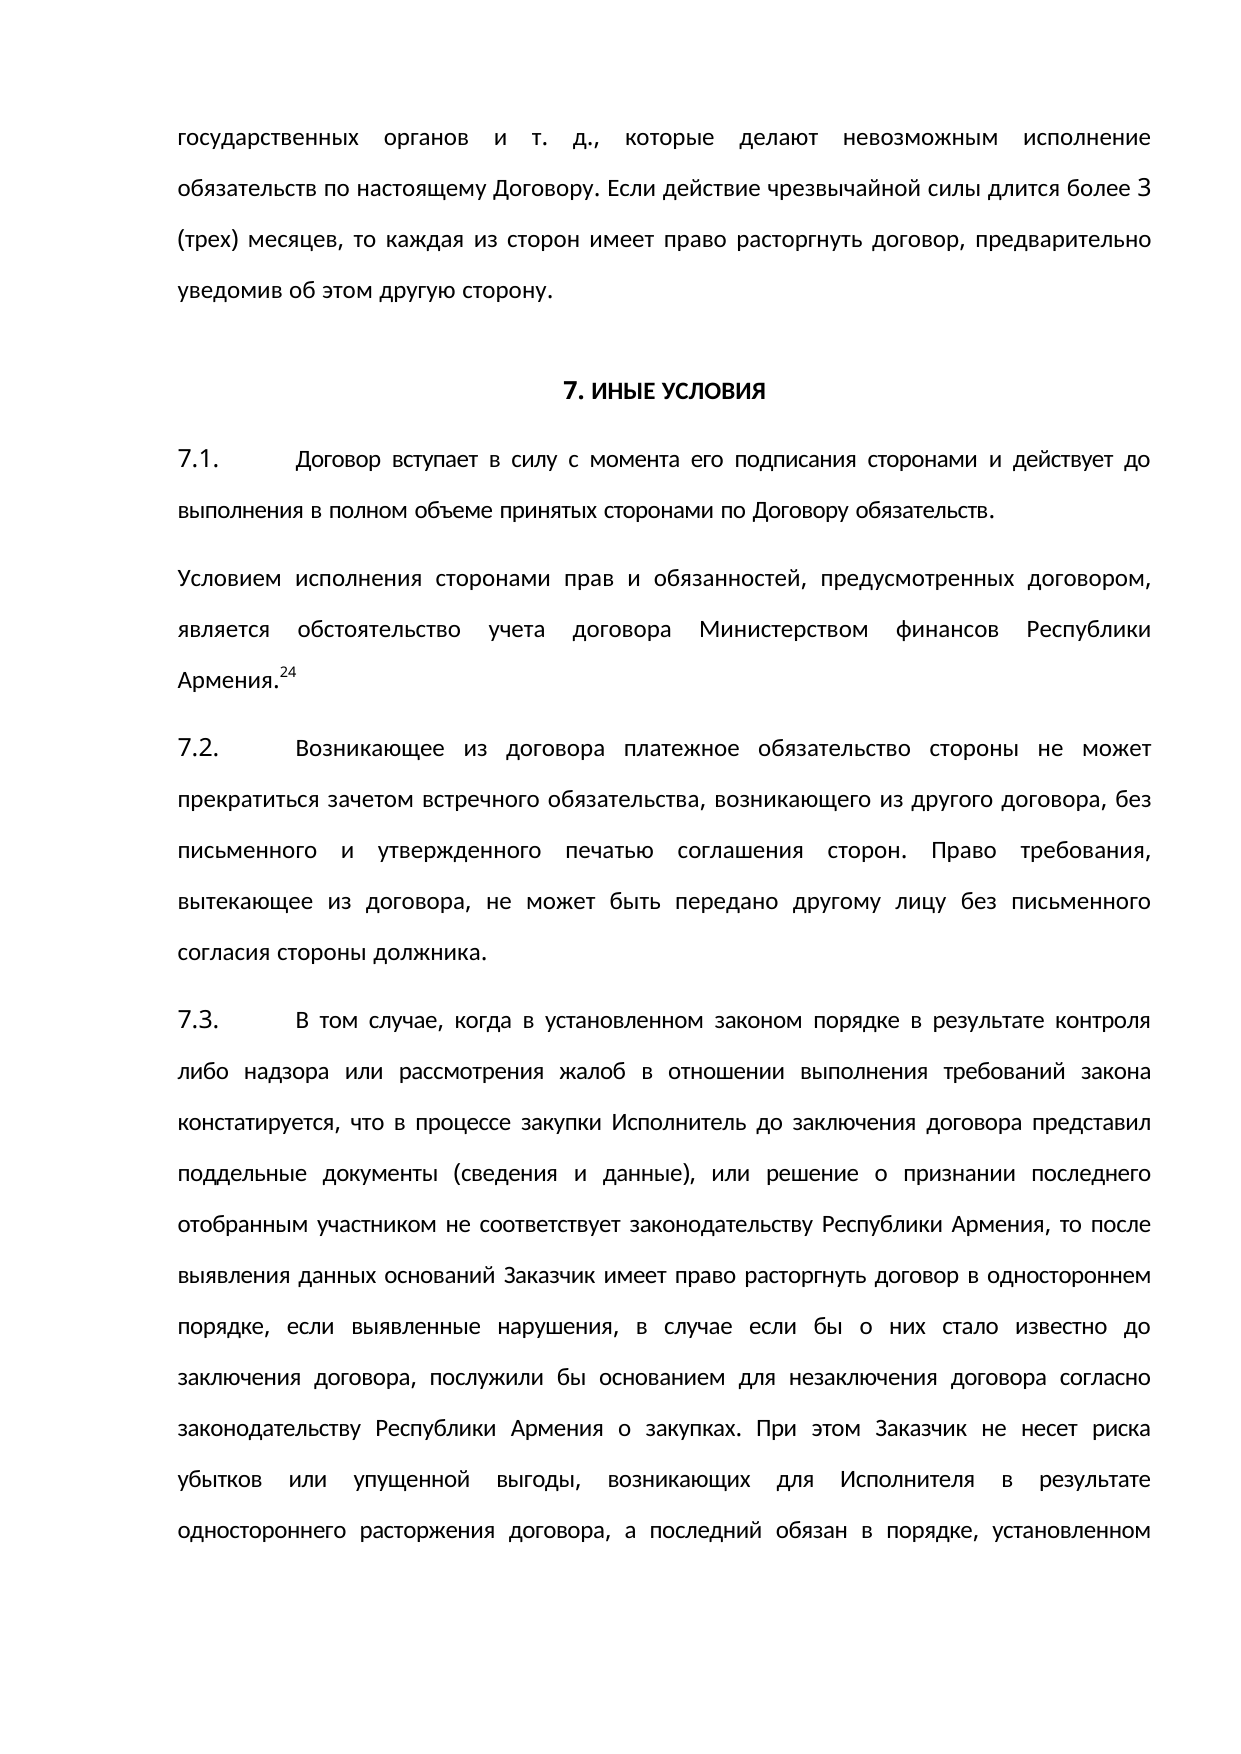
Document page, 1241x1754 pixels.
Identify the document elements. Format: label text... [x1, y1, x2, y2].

text 7.1. Договор вступает в силу с момента его подписания сторонами и действует до выполнения в полном объеме принятых сторонами по Договору обязательств. [177, 441, 1152, 526]
text 7. ИНЫЕ УСЛОВИЯ [177, 373, 1152, 407]
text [177, 118, 1152, 305]
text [177, 1002, 1152, 1546]
text Условием исполнения сторонами прав и обязанностей, предусмотренных договором, является обстоятельство учета договора Министерством финансов Республики Армения.24 [177, 560, 1152, 696]
text 7.2. Возникающее из договора платежное обязательство стороны не может прекратиться зачетом встречного обязательства, возникающего из другого договора, без письменного и утвержденного печатью соглашения сторон. Право требования, вытекающее из договора, не может быть передано другому лицу без письменного согласия стороны должника. [177, 730, 1152, 968]
